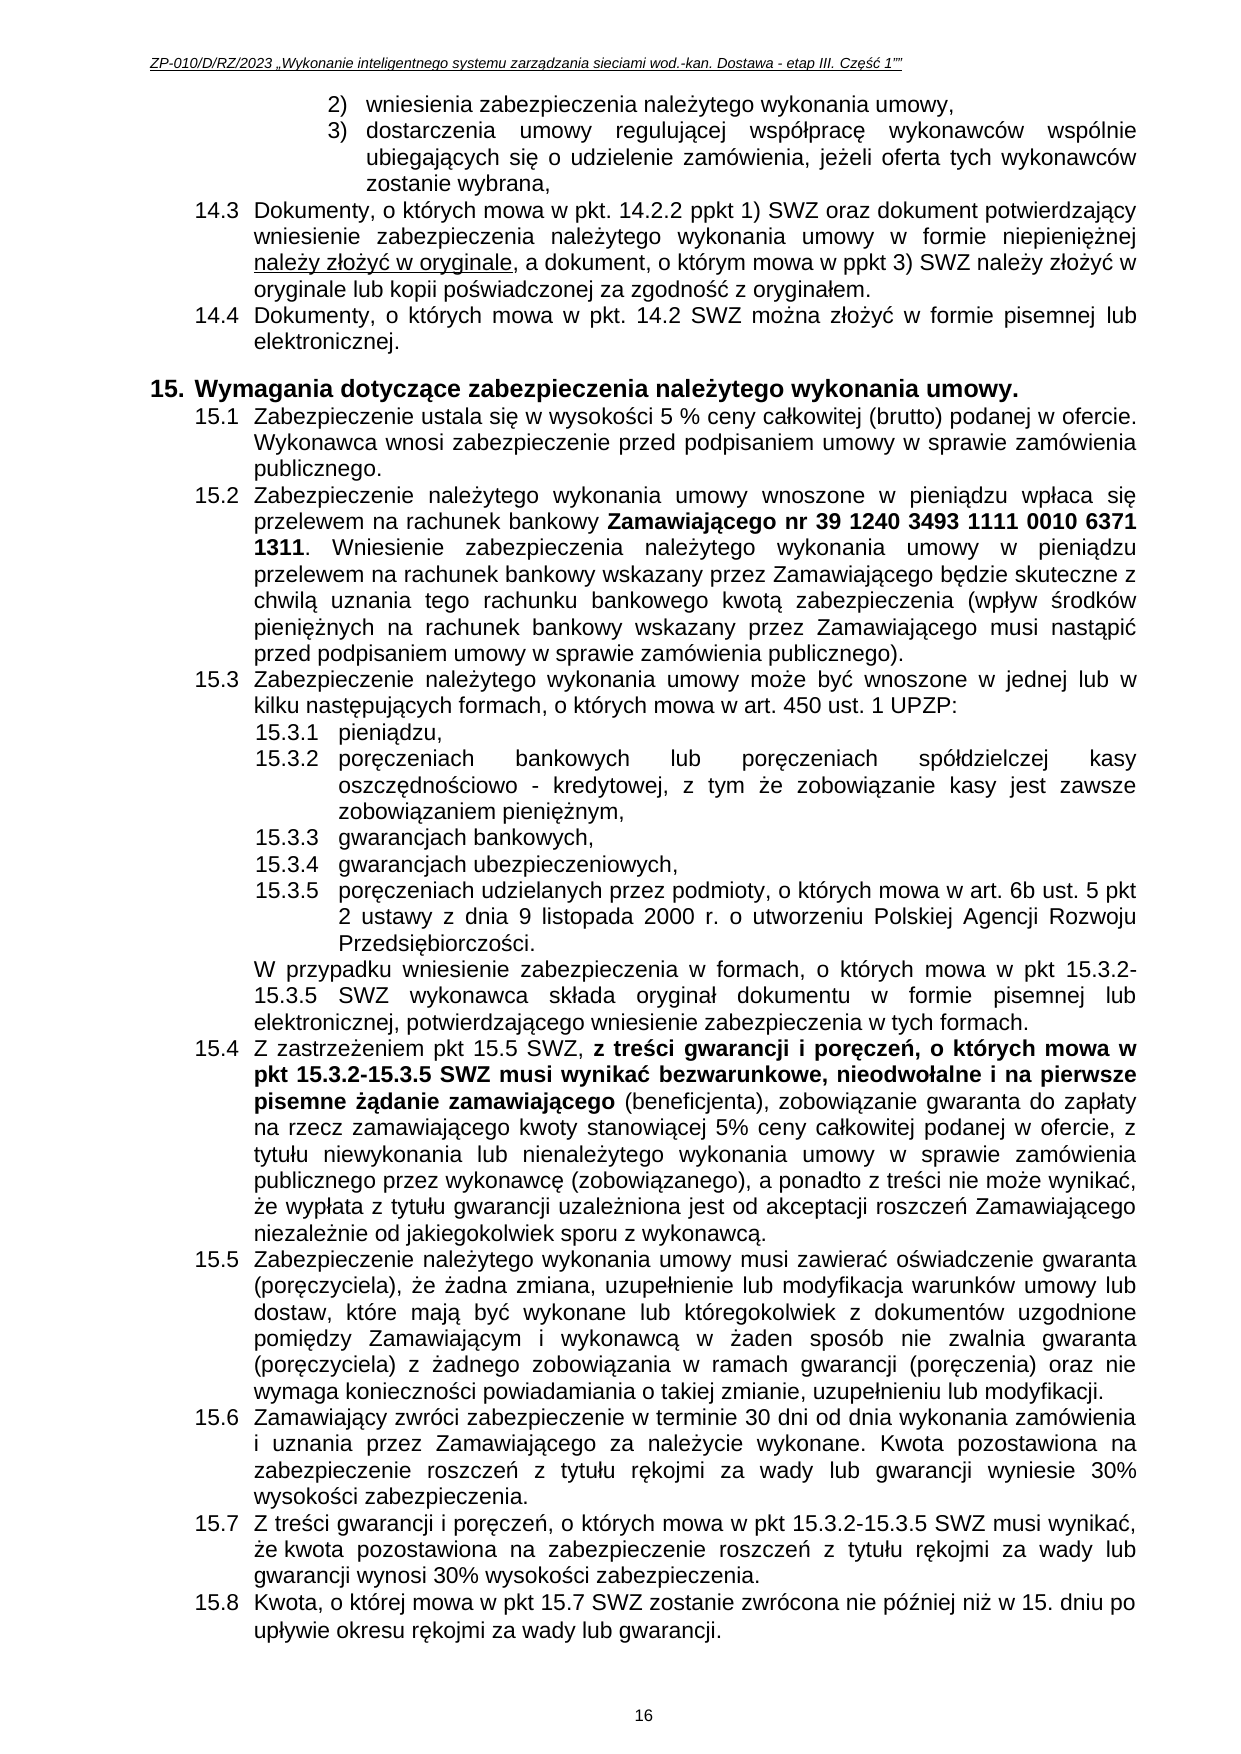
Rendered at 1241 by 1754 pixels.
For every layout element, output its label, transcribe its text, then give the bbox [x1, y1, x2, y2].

list Zabezpieczenie należytego wykonania umowy wnoszone w pieniądzu wpłaca się przelewem na rachunek bankowy Zamawiającego nr 39 1240 3493 1111 0010 6371 1311. Wniesienie zabezpieczenia należytego wykonania umowy w pieniądzu przelewem na rachunek bankowy wskazany przez Zamawiającego będzie skuteczne z chwilą uznania tego rachunku bankowego kwotą zabezpieczenia (wpływ środków pieniężnych na rachunek bankowy wskazany przez Zamawiającego musi nastąpić przed podpisaniem umowy w sprawie zamówienia publicznego). [194, 482, 1137, 666]
list gwarancjach bankowych, [255, 824, 1137, 851]
list dostarczenia umowy regulującej współpracę wykonawców wspólnie ubiegających się o udzielenie zamówienia, jeżeli oferta tych wykonawców zostanie wybrana, [327, 117, 1137, 197]
list Zamawiający zwróci zabezpieczenie w terminie 30 dni od dnia wykonania zamówienia i uznania przez Zamawiającego za należycie wykonane. Kwota pozostawiona na zabezpieczenie roszczeń z tytułu rękojmi za wady lub gwarancji wyniesie 30% wysokości zabezpieczenia. [194, 1404, 1137, 1509]
list Zabezpieczenie należytego wykonania umowy musi zawierać oświadczenie gwaranta (poręczyciela), że żadna zmiana, uzupełnienie lub modyfikacja warunków umowy lub dostaw, które mają być wykonane lub któregokolwiek z dokumentów uzgodnione pomiędzy Zamawiającym i wykonawcą w żaden sposób nie zwalnia gwaranta (poręczyciela) z żadnego zobowiązania w ramach gwarancji (poręczenia) oraz nie wymaga konieczności powiadamiania o takiej zmianie, uzupełnieniu lub modyfikacji. [194, 1246, 1137, 1404]
list wniesienia zabezpieczenia należytego wykonania umowy, [327, 91, 1137, 117]
list poręczeniach udzielanych przez podmioty, o których mowa w art. 6b ust. 5 pkt 2 ustawy z dnia 9 listopada 2000 r. o utworzeniu Polskiej Agencji Rozwoju Przedsiębiorczości. [255, 877, 1137, 956]
list Dokumenty, o których mowa w pkt. 14.2 SWZ można złożyć w formie pisemnej lub elektronicznej. [194, 302, 1137, 355]
list Zabezpieczenie należytego wykonania umowy może być wnoszone w jednej lub w kilku następujących formach, o których mowa w art. 450 ust. 1 UPZP: [194, 666, 1137, 719]
list gwarancjach ubezpieczeniowych, [255, 851, 1137, 877]
list Dokumenty, o których mowa w pkt. 14.2.2 ppkt 1) SWZ oraz dokument potwierdzający wniesienie zabezpieczenia należytego wykonania umowy w formie niepieniężnej należy złożyć w oryginale, a dokument, o którym mowa w ppkt 3) SWZ należy złożyć w oryginale lub kopii poświadczonej za zgodność z oryginałem. [194, 197, 1137, 302]
list Zabezpieczenie ustala się w wysokości 5 % ceny całkowitej (brutto) podanej w ofercie. Wykonawca wnosi zabezpieczenie przed podpisaniem umowy w sprawie zamówienia publicznego. [194, 403, 1137, 482]
list pieniądzu, [255, 719, 1137, 745]
list Z treści gwarancji i poręczeń, o których mowa w pkt 15.3.2-15.3.5 SWZ musi wynikać, że kwota pozostawiona na zabezpieczenie roszczeń z tytułu rękojmi za wady lub gwarancji wynosi 30% wysokości zabezpieczenia. [194, 1509, 1137, 1588]
list Z zastrzeżeniem pkt 15.5 SWZ, z treści gwarancji i poręczeń, o których mowa w pkt 15.3.2-15.3.5 SWZ musi wynikać bezwarunkowe, nieodwołalne i na pierwsze pisemne żądanie zamawiającego (beneficjenta), zobowiązanie gwaranta do zapłaty na rzecz zamawiającego kwoty stanowiącej 5% ceny całkowitej podanej w ofercie, z tytułu niewykonania lub nienależytego wykonania umowy w sprawie zamówienia publicznego przez wykonawcę (zobowiązanego), a ponadto z treści nie może wynikać, że wypłata z tytułu gwarancji uzależniona jest od akceptacji roszczeń Zamawiającego niezależnie od jakiegokolwiek sporu z wykonawcą. [194, 1035, 1137, 1246]
list Wymagania dotyczące zabezpieczenia należytego wykonania umowy. [150, 374, 1137, 403]
list poręczeniach bankowych lub poręczeniach spółdzielczej kasy oszczędnościowo - kredytowej, z tym że zobowiązanie kasy jest zawsze zobowiązaniem pieniężnym, [255, 745, 1137, 824]
text W przypadku wniesienie zabezpieczenia w formach, o których mowa w pkt 15.3.2-15.3.5 SWZ wykonawca składa oryginał dokumentu w formie pisemnej lub elektronicznej, potwierdzającego wniesienie zabezpieczenia w tych formach. [253, 956, 1137, 1035]
list Kwota, o której mowa w pkt 15.7 SWZ zostanie zwrócona nie później niż w 15. dniu po upływie okresu rękojmi za wady lub gwarancji. [194, 1588, 1137, 1644]
